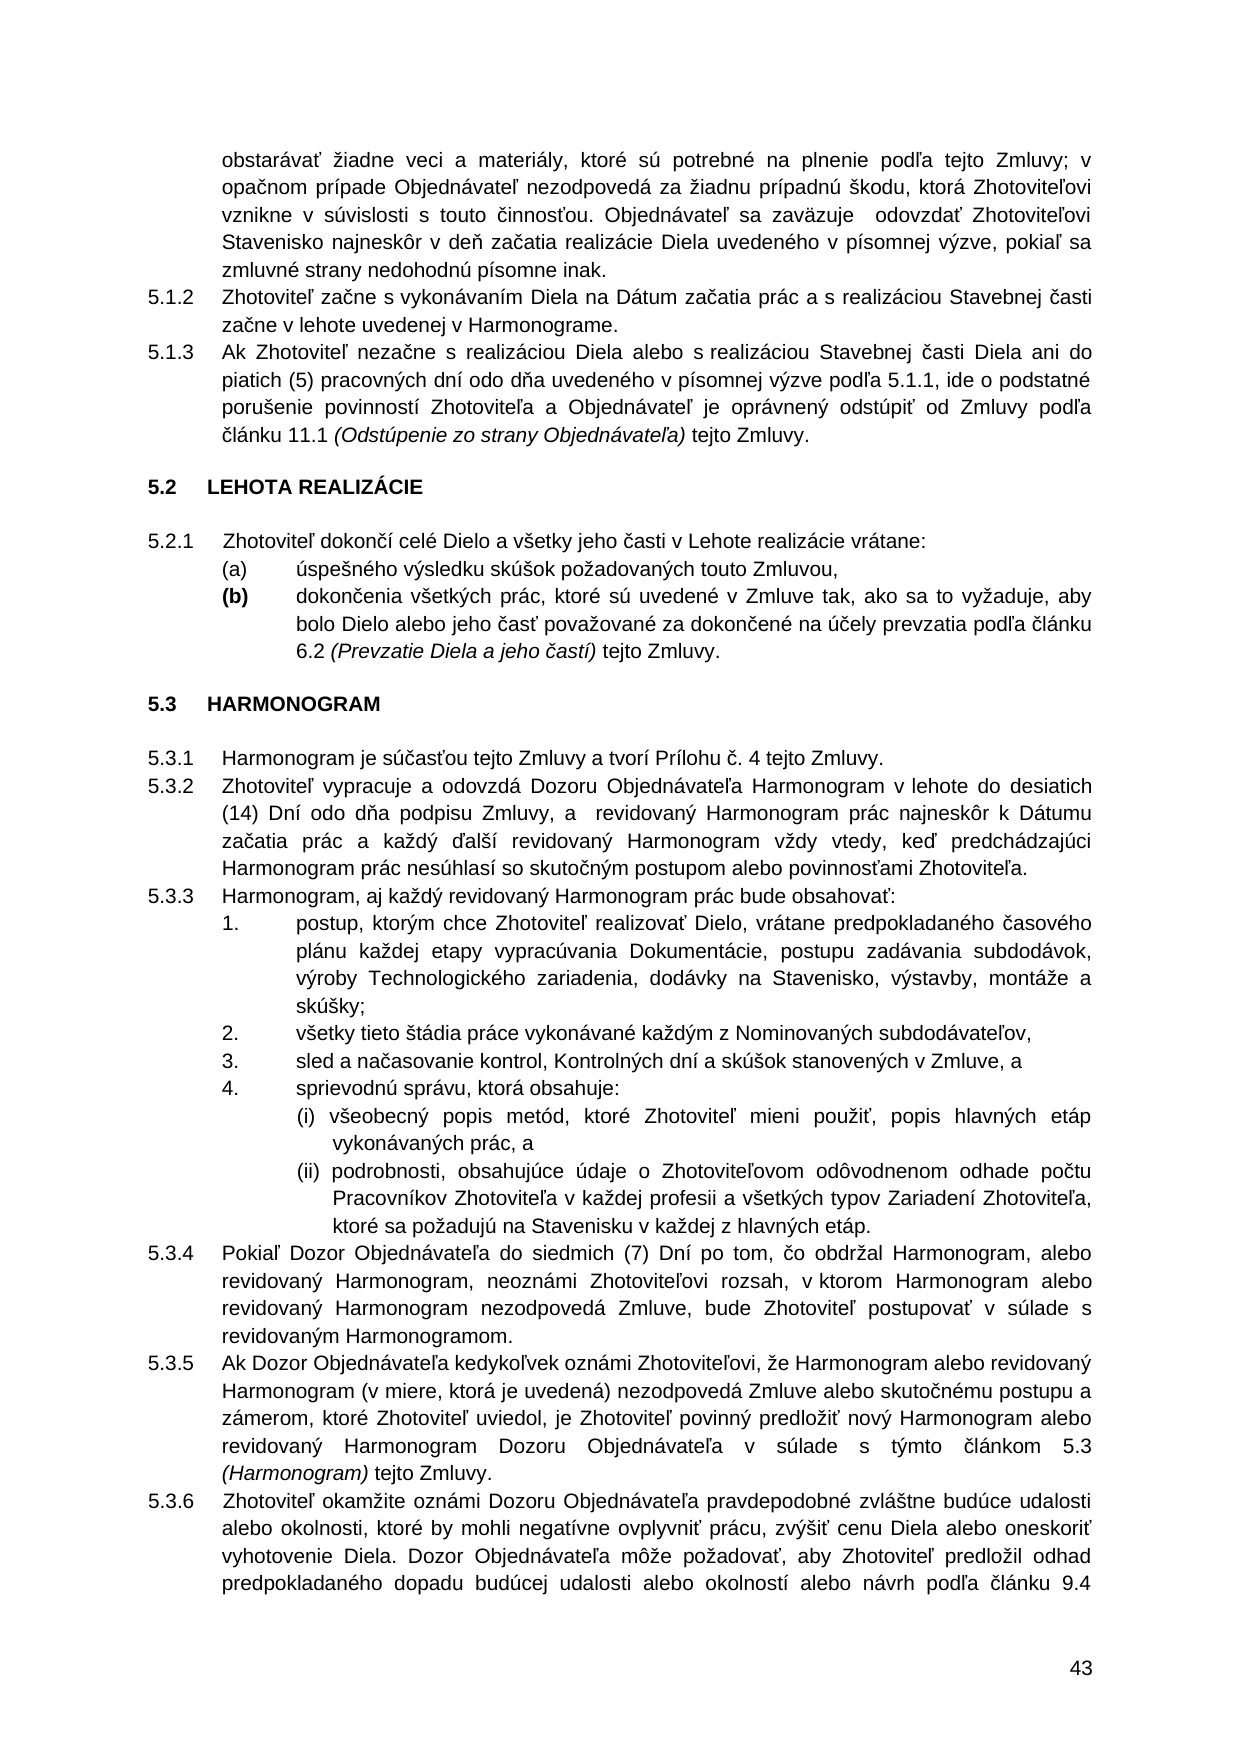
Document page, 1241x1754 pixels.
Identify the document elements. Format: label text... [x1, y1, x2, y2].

list Pokiaľ Dozor Objednávateľa do siedmich (7) Dní po tom, čo obdržal Harmonogram, alebo revidovaný Harmonogram, neoznámi Zhotoviteľovi rozsah, v ktorom Harmonogram alebo revidovaný Harmonogram nezodpovedá Zmluve, bude Zhotoviteľ postupovať v súlade s revidovaným Harmonogramom. [148, 1241, 1092, 1347]
list Zhotoviteľ vypracuje a odovzdá Dozoru Objednávateľa Harmonogram v lehote do desiatich (14) Dní odo dňa podpisu Zmluvy, a revidovaný Harmonogram prác najneskôr k Dátumu začatia prác a každý ďalší revidovaný Harmonogram vždy vtedy, keď predchádzajúci Harmonogram prác nesúhlasí so skutočným postupom alebo povinnosťami Zhotoviteľa. [148, 773, 1092, 880]
list Harmonogram, aj každý revidovaný Harmonogram prác bude obsahovať: [148, 883, 1092, 907]
list Zhotoviteľ začne s vykonávaním Diela na Dátum začatia prác a s realizáciou Stavebnej časti začne v lehote uvedenej v Harmonograme. [148, 285, 1092, 337]
text (ii) podrobnosti, obsahujúce údaje o Zhotoviteľovom odôvodnenom odhade počtu Pracovníkov Zhotoviteľa v každej profesii a všetkých typov Zariadení Zhotoviteľa, ktoré sa požadujú na Stavenisku v každej z hlavných etáp. [297, 1158, 1092, 1237]
list Ak Zhotoviteľ nezačne s realizáciou Diela alebo s realizáciou Stavebnej časti Diela ani do piatich (5) pracovných dní odo dňa uvedeného v písomnej výzve podľa 5.1.1, ide o podstatné porušenie povinností Zhotoviteľa a Objednávateľ je oprávnený odstúpiť od Zmluvy podľa článku 11.1 (Odstúpenie zo strany Objednávateľa) tejto Zmluvy. [148, 340, 1092, 447]
list Zhotoviteľ dokončí celé Dielo a všetky jeho časti v Lehote realizácie vrátane: [148, 529, 1092, 553]
list Harmonogram je súčasťou tejto Zmluvy a tvorí Prílohu č. 4 tejto Zmluvy. [148, 746, 1092, 770]
list Ak Dozor Objednávateľa kedykoľvek oznámi Zhotoviteľovi, že Harmonogram alebo revidovaný Harmonogram (v miere, ktorá je uvedená) nezodpovedá Zmluve alebo skutočnému postupu a zámerom, ktoré Zhotoviteľ uviedol, je Zhotoviteľ povinný predložiť nový Harmonogram alebo revidovaný Harmonogram Dozoru Objednávateľa v súlade s týmto článkom 5.3 (Harmonogram) tejto Zmluvy. [148, 1351, 1092, 1485]
list dokončenia všetkých prác, ktoré sú uvedené v Zmluve tak, ako sa to vyžaduje, aby bolo Dielo alebo jeho časť považované za dokončené na účely prevzatia podľa článku 6.2 (Prevzatie Diela a jeho častí) tejto Zmluvy. [222, 584, 1092, 663]
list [148, 148, 1092, 282]
list sprievodnú správu, ktorá obsahuje: [222, 1076, 1092, 1100]
subtitle LEHOTA REALIZÁCIE [148, 475, 1092, 499]
list úspešného výsledku skúšok požadovaných touto Zmluvou, [222, 557, 1092, 581]
text (i) všeobecný popis metód, ktoré Zhotoviteľ mieni použiť, popis hlavných etáp vykonávaných prác, a [297, 1103, 1092, 1155]
list všetky tieto štádia práce vykonávané každým z Nominovaných subdodávateľov, [222, 1021, 1092, 1045]
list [148, 1488, 1092, 1595]
list sled a načasovanie kontrol, Kontrolných dní a skúšok stanovených v Zmluve, a [222, 1048, 1092, 1072]
list postup, ktorým chce Zhotoviteľ realizovať Dielo, vrátane predpokladaného časového plánu každej etapy vypracúvania Dokumentácie, postupu zadávania subdodávok, výroby Technologického zariadenia, dodávky na Stavenisko, výstavby, montáže a skúšky; [222, 911, 1092, 1017]
subtitle HARMONOGRAM [148, 692, 1092, 716]
